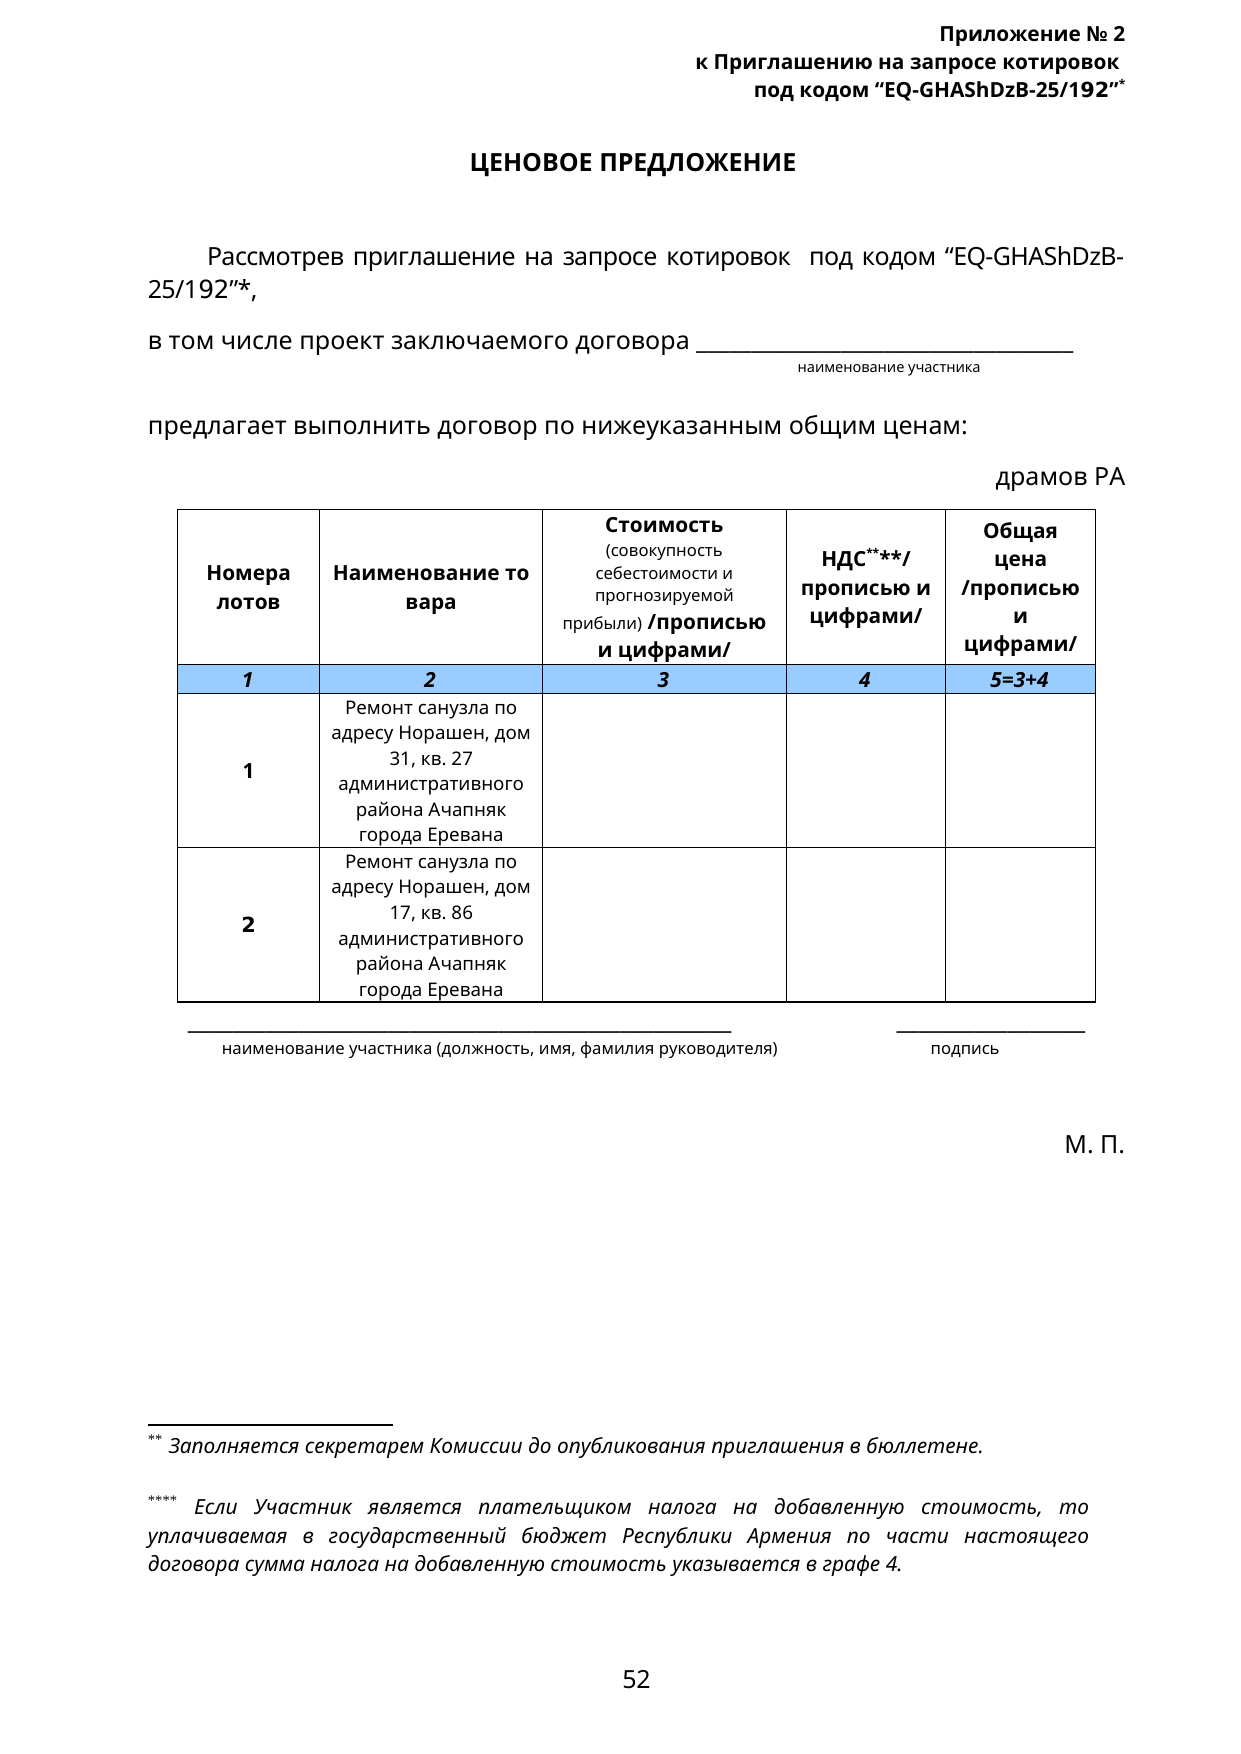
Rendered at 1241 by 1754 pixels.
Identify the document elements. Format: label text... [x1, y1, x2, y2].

table_header Стоимость (совокупность себестоимости и прогнозируемой прибыли) /прописью и цифрами/ [543, 510, 786, 664]
text к Приглашению на запросе котировок под кодом “EQ-GHAShDzB-25/192”* [148, 47, 1125, 104]
table_cell [543, 848, 786, 1001]
table_cell 2 [320, 665, 542, 693]
table_cell 4 [787, 665, 945, 693]
table_header НДС**/прописью и цифрами/ [787, 510, 945, 664]
table_cell [787, 694, 945, 847]
table_cell [946, 848, 1095, 1001]
table_cell [543, 694, 786, 847]
text предлагает выполнить договор по нижеуказанным общим ценам: [148, 408, 1125, 442]
table_cell Ремонт санузла по адресу Норашен, дом 17, кв. 86 административного района Ачапняк города Еревана [320, 848, 542, 1001]
text драмов РА [148, 458, 1125, 492]
table_cell 5=3+4 [946, 665, 1095, 693]
text в том числе проект заключаемого договора __________________________________ [148, 323, 1125, 357]
text ЦЕНОВОЕ ПРЕДЛОЖЕНИЕ [141, 145, 1125, 179]
table_header Номера лотов [178, 510, 319, 664]
table_header Общая цена /прописью и цифрами/ [946, 510, 1095, 664]
table_header Наименование товара [320, 510, 542, 664]
table_cell 2 [178, 848, 319, 1001]
text Приложение № 2 [148, 19, 1125, 47]
text наименование участника [797, 357, 1125, 391]
text Рассмотрев приглашение на запросе котировок под кодом “EQ-GHAShDzB-25/192”*, [148, 238, 1125, 306]
table_cell 1 [178, 665, 319, 693]
table_cell 3 [543, 665, 786, 693]
text М. П. [148, 1127, 1125, 1161]
table_cell 1 [178, 694, 319, 847]
table_cell [787, 848, 945, 1001]
table_cell [946, 694, 1095, 847]
text наименование участника (должность, имя, фамилия руководителя) подпись [222, 1037, 1125, 1059]
table_cell Ремонт санузла по адресу Норашен, дом 31, кв. 27 административного района Ачапняк города Еревана [320, 694, 542, 847]
text _________________________________________________ _________________ [148, 1002, 1125, 1037]
